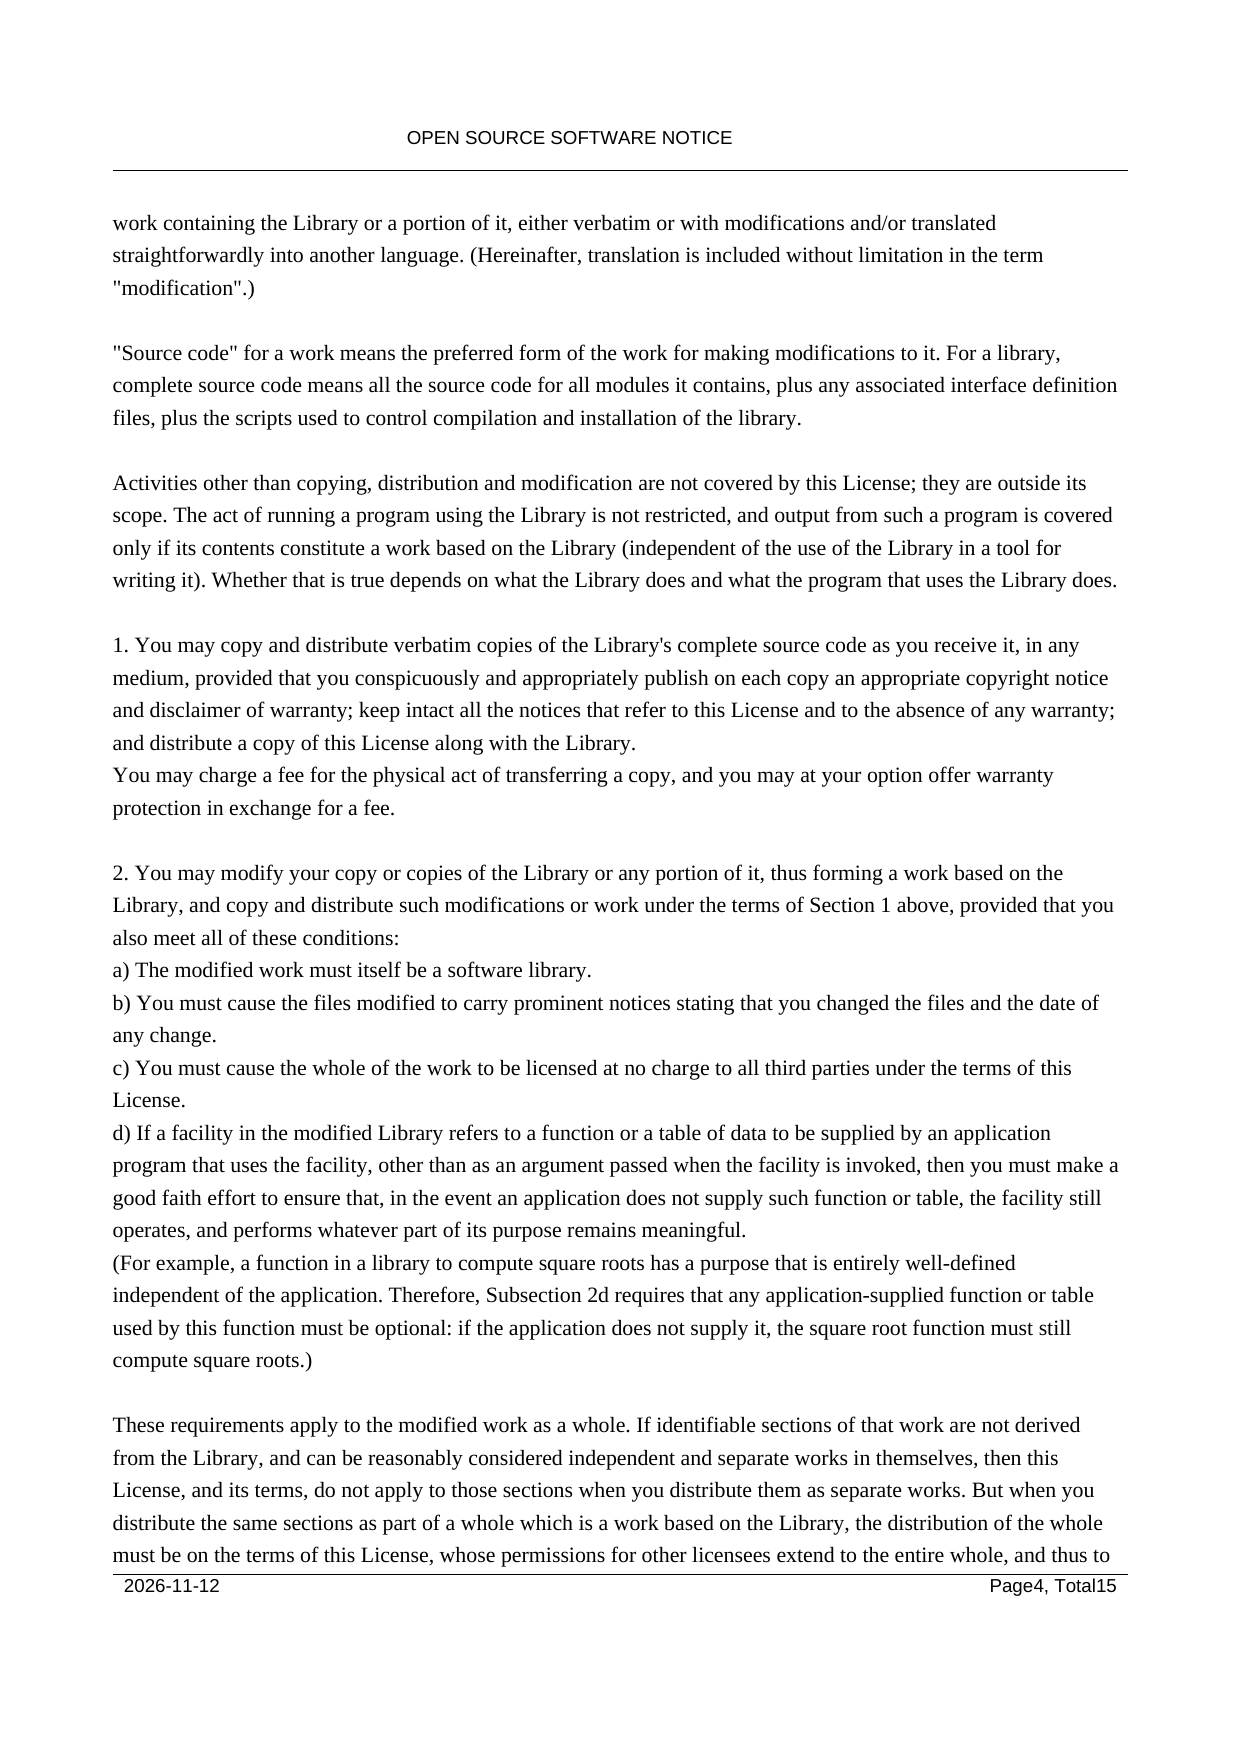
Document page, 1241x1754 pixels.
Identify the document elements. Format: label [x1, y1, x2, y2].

text [112, 206, 1128, 1571]
